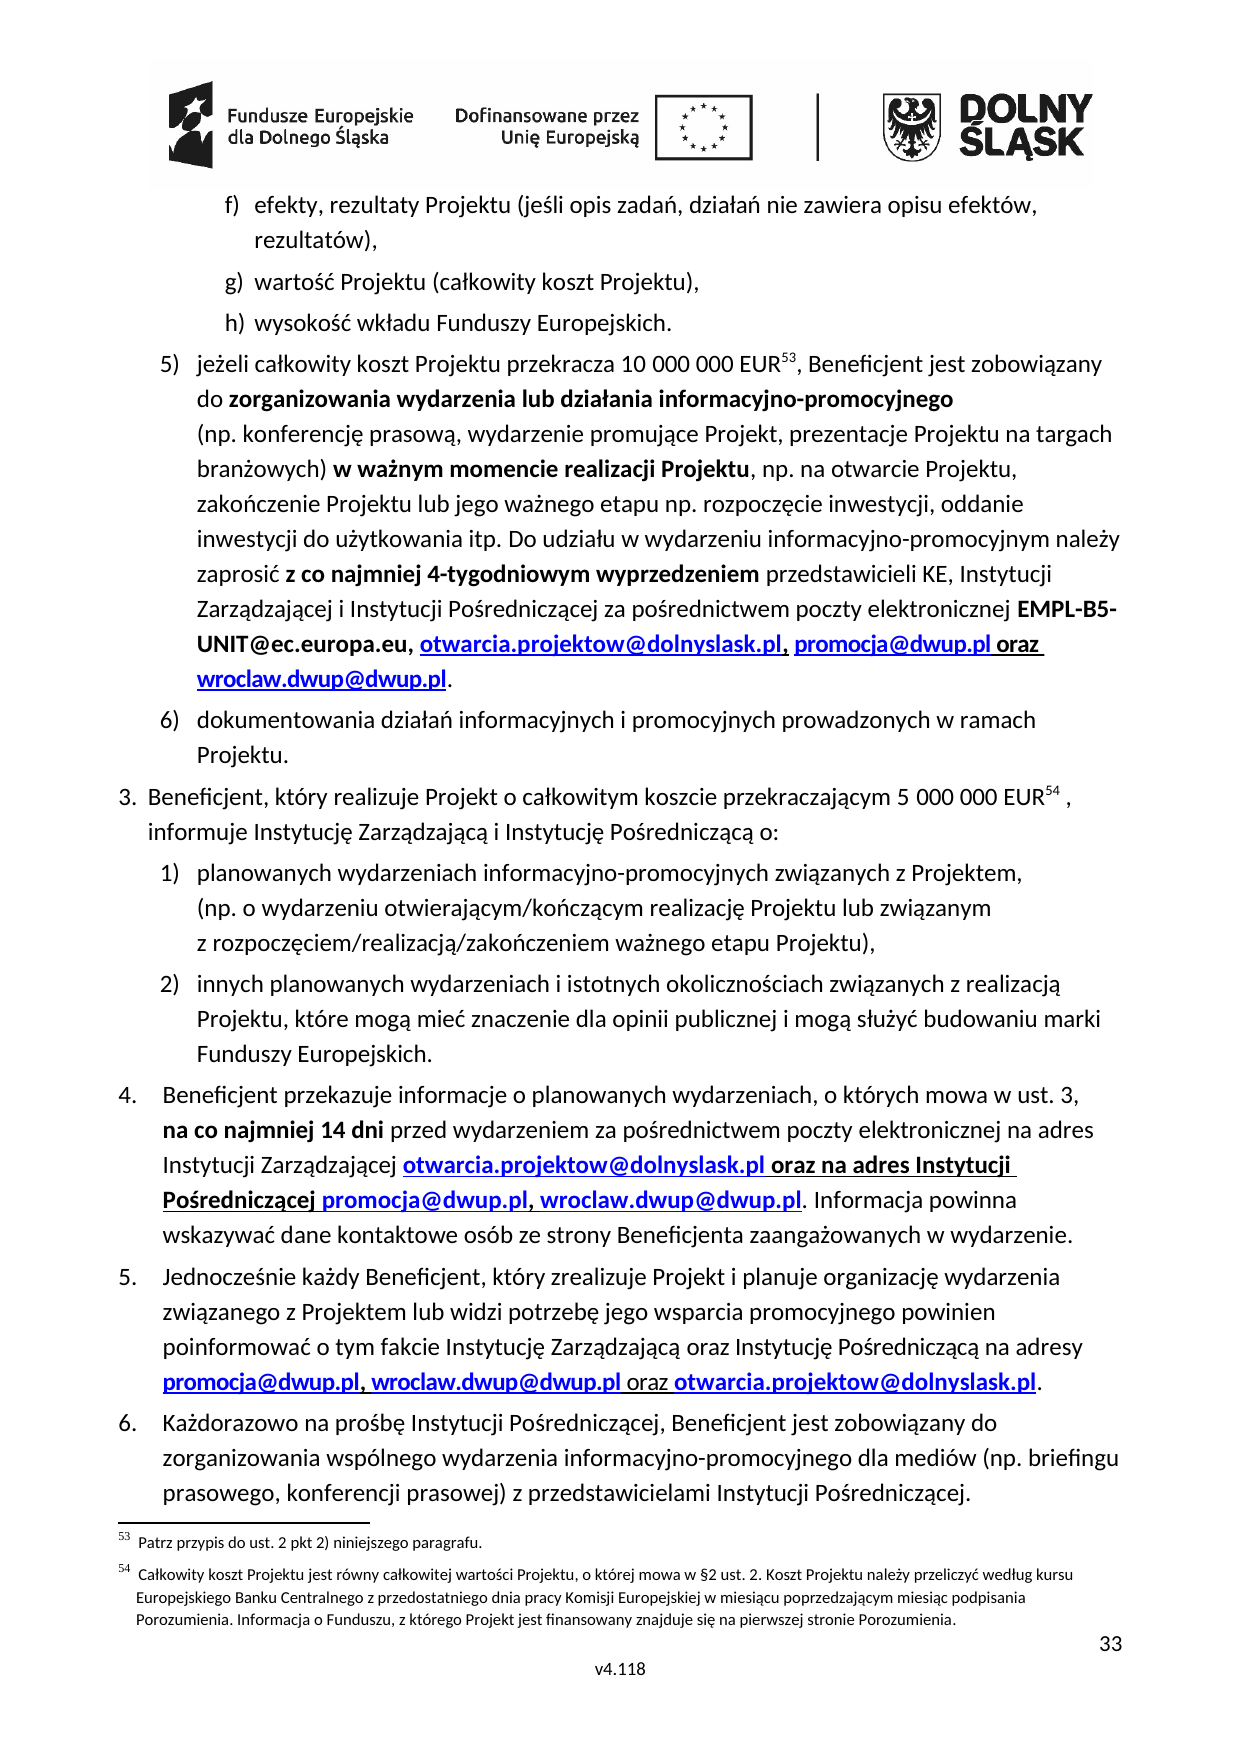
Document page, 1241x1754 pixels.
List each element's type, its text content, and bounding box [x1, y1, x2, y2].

list innych planowanych wydarzeniach i istotnych okolicznościach związanych z realizacją Projektu, które mogą mieć znaczenie dla opinii publicznej i mogą służyć budowaniu marki Funduszy Europejskich. [159, 968, 1122, 1069]
list efekty, rezultaty Projektu (jeśli opis zadań, działań nie zawiera opisu efektów, rezultatów), [224, 190, 1122, 255]
list Każdorazowo na prośbę Instytucji Pośredniczącej, Beneficjent jest zobowiązany do zorganizowania wspólnego wydarzenia informacyjno-promocyjnego dla mediów (np. briefingu prasowego, konferencji prasowej) z przedstawicielami Instytucji Pośredniczącej. [118, 1407, 1122, 1508]
list dokumentowania działań informacyjnych i promocyjnych prowadzonych w ramach Projektu. [159, 705, 1122, 770]
list wartość Projektu (całkowity koszt Projektu), [224, 266, 1122, 296]
list jeżeli całkowity koszt Projektu przekracza 10 000 000 EUR, Beneficjent jest zobowiązany do zorganizowania wydarzenia lub działania informacyjno-promocyjnego (np. konferencję prasową, wydarzenie promujące Projekt, prezentacje Projektu na targach branżowych) w ważnym momencie realizacji Projektu, np. na otwarcie Projektu, zakończenie Projektu lub jego ważnego etapu np. rozpoczęcie inwestycji, oddanie inwestycji do użytkowania itp. Do udziału w wydarzeniu informacyjno-promocyjnym należy zaprosić z co najmniej 4-tygodniowym wyprzedzeniem przedstawicieli KE, Instytucji Zarządzającej i Instytucji Pośredniczącej za pośrednictwem poczty elektronicznej EMPL-B5-UNIT@ec.europa.eu, otwarcia.projektow@dolnyslask.pl, promocja@dwup.pl oraz wroclaw.dwup@dwup.pl. [159, 348, 1122, 694]
list Beneficjent, który realizuje Projekt o całkowitym koszcie przekraczającym 5 000 000 EUR , informuje Instytucję Zarządzającą i Instytucję Pośredniczącą o: [118, 781, 1122, 846]
list planowanych wydarzeniach informacyjno-promocyjnych związanych z Projektem, (np. o wydarzeniu otwierającym/kończącym realizację Projektu lub związanym z rozpoczęciem/realizacją/zakończeniem ważnego etapu Projektu), [159, 857, 1122, 958]
picture [147, 59, 1093, 190]
list Beneficjent przekazuje informacje o planowanych wydarzeniach, o których mowa w ust. 3, na co najmniej 14 dni przed wydarzeniem za pośrednictwem poczty elektronicznej na adres Instytucji Zarządzającej otwarcia.projektow@dolnyslask.pl oraz na adres Instytucji Pośredniczącej promocja@dwup.pl, wroclaw.dwup@dwup.pl. Informacja powinna wskazywać dane kontaktowe osób ze strony Beneficjenta zaangażowanych w wydarzenie. [118, 1080, 1122, 1250]
list Jednocześnie każdy Beneficjent, który zrealizuje Projekt i planuje organizację wydarzenia związanego z Projektem lub widzi potrzebę jego wsparcia promocyjnego powinien poinformować o tym fakcie Instytucję Zarządzającą oraz Instytucję Pośredniczącą na adresy promocja@dwup.pl, wroclaw.dwup@dwup.pl oraz otwarcia.projektow@dolnyslask.pl. [118, 1261, 1122, 1396]
list wysokość wkładu Funduszy Europejskich. [224, 307, 1122, 338]
